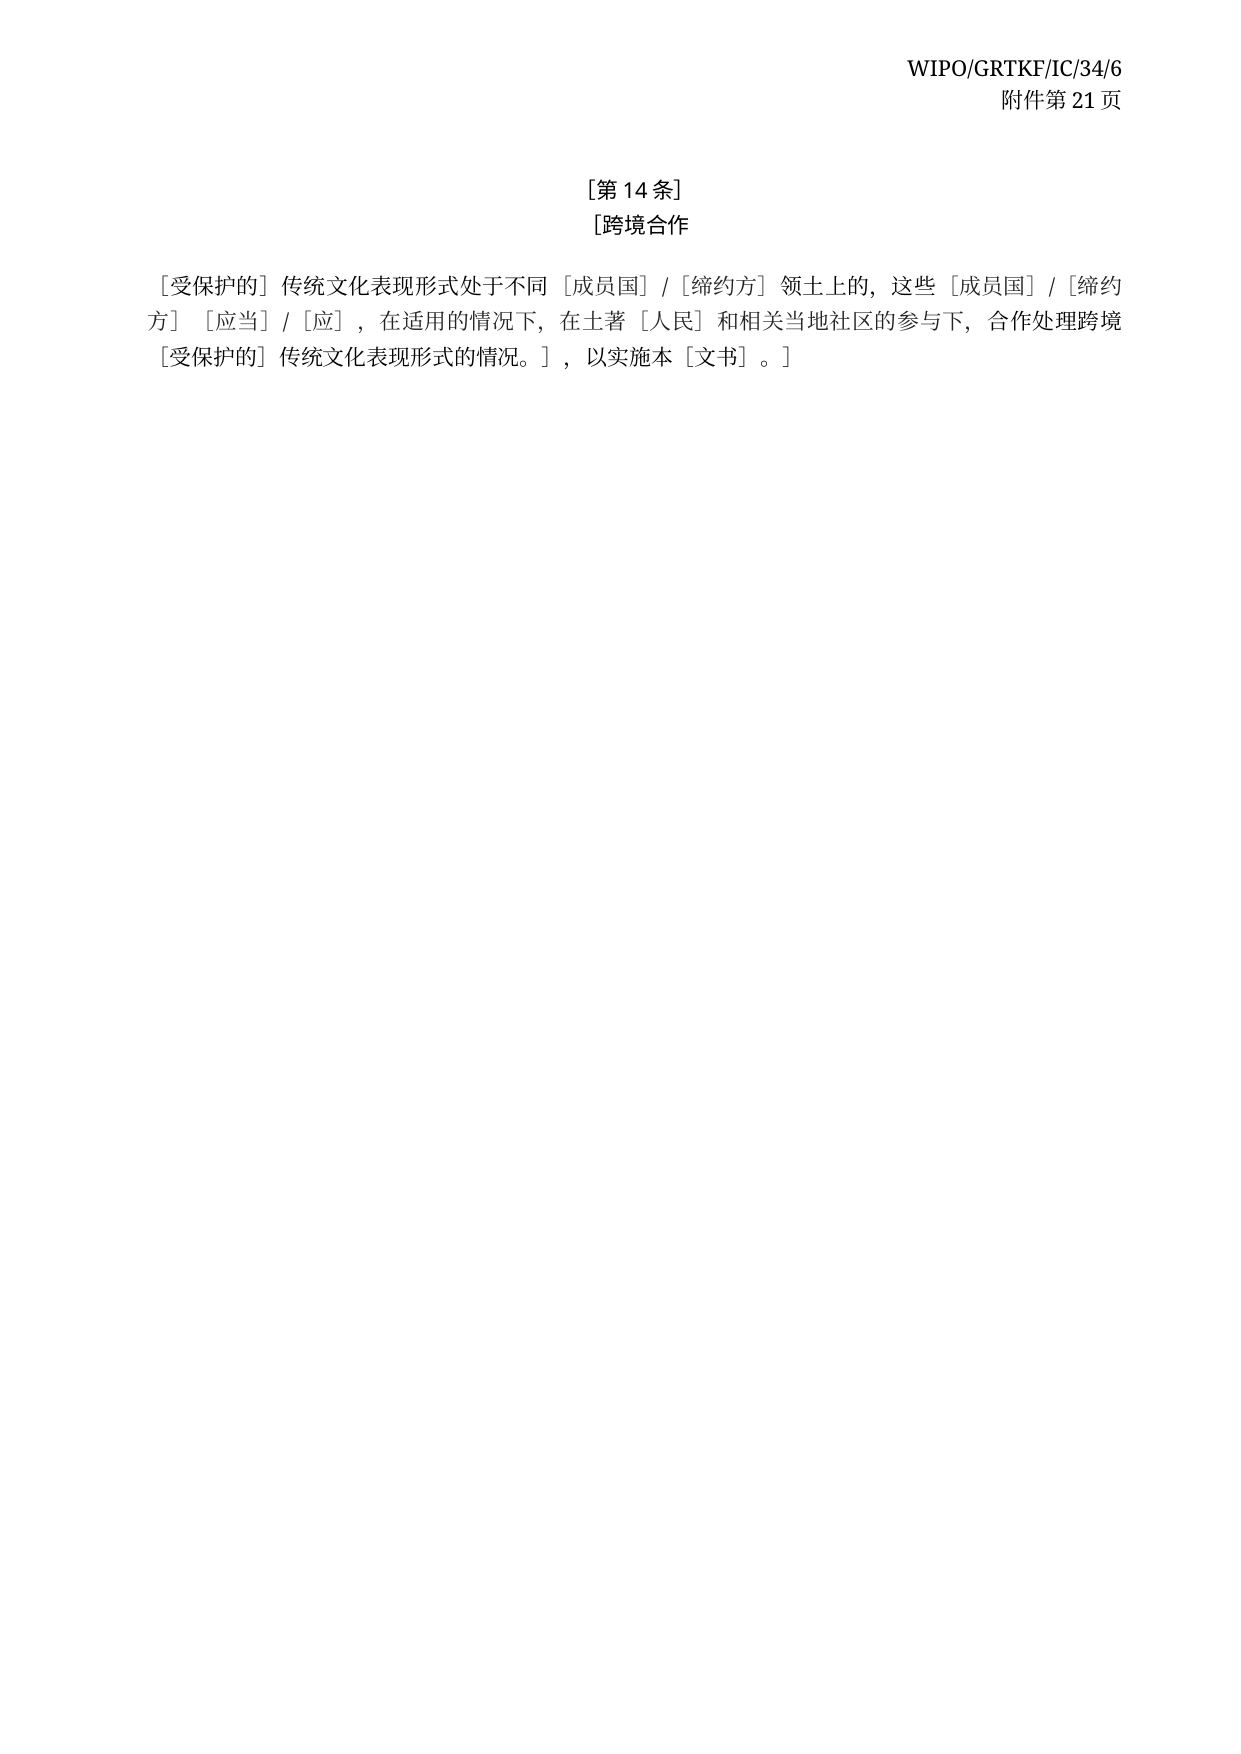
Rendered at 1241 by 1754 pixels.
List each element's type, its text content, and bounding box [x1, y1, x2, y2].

text ［第14条］ ［跨境合作 [148, 169, 1122, 240]
text ［受保护的］传统文化表现形式处于不同［成员国］/［缔约方］领土上的，这些［成员国］/［缔约方］［应当］/［应］，在适用的情况下，在土著［人民］和相关当地社区的参与下，合作处理跨境［受保护的］传统文化表现形式的情况。］，以实施本［文书］。］ [148, 265, 1122, 371]
